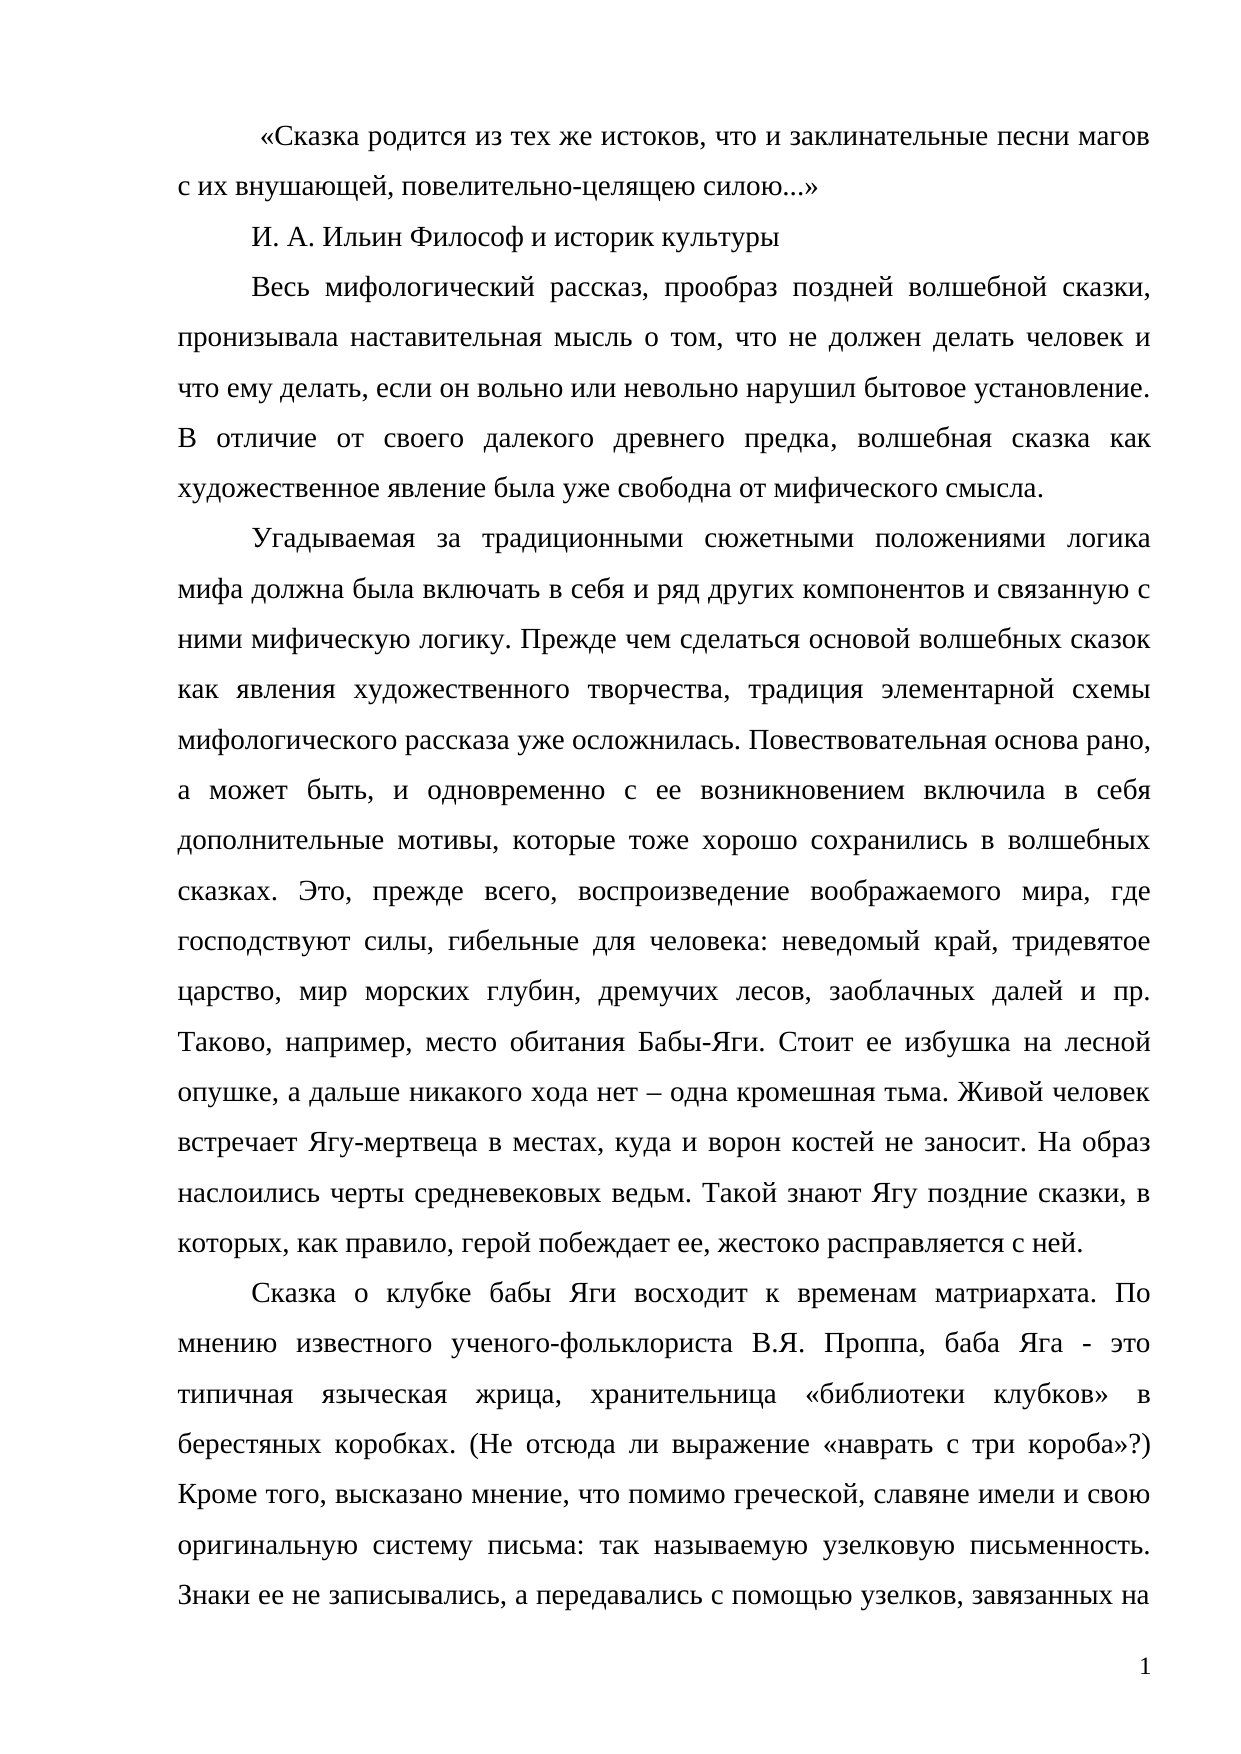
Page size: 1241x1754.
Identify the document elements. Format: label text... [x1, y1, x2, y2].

text «Сказка родится из тех же истоков, что и заклинательные песни магов с их внушающей, повелительно-целящею силою...» [177, 118, 1152, 202]
text И. А. Ильин Философ и историк культуры [177, 219, 1152, 252]
text Угадываемая за традиционными сюжетными положениями логика мифа должна была включать в себя и ряд других компонентов и связанную с ними мифическую логику. Прежде чем сделаться основой волшебных сказок как явления художественного творчества, традиция элементарной схемы мифологического рассказа уже осложнилась. Повествовательная основа рано, а может быть, и одновременно с ее возникновением включила в себя дополнительные мотивы, которые тоже хорошо сохранились в волшебных сказках. Это, прежде всего, воспроизведение воображаемого мира, где господствуют силы, гибельные для человека: неведомый край, тридевятое царство, мир морских глубин, дремучих лесов, заоблачных далей и пр. Таково, например, место обитания Бабы-Яги. Стоит ее избушка на лесной опушке, а дальше никакого хода нет – одна кромешная тьма. Живой человек встречает Ягу-мертвеца в местах, куда и ворон костей не заносит. На образ наслоились черты средневековых ведьм. Такой знают Ягу поздние сказки, в которых, как правило, герой побеждает ее, жестоко расправляется с ней. [177, 521, 1152, 1258]
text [177, 1275, 1152, 1611]
text Весь мифологический рассказ, прообраз поздней волшебной сказки, пронизывала наставительная мысль о том, что не должен делать человек и что ему делать, если он вольно или невольно нарушил бытовое установление. В отличие от своего далекого древнего предка, волшебная сказка как художественное явление была уже свободна от мифического смысла. [177, 269, 1152, 504]
